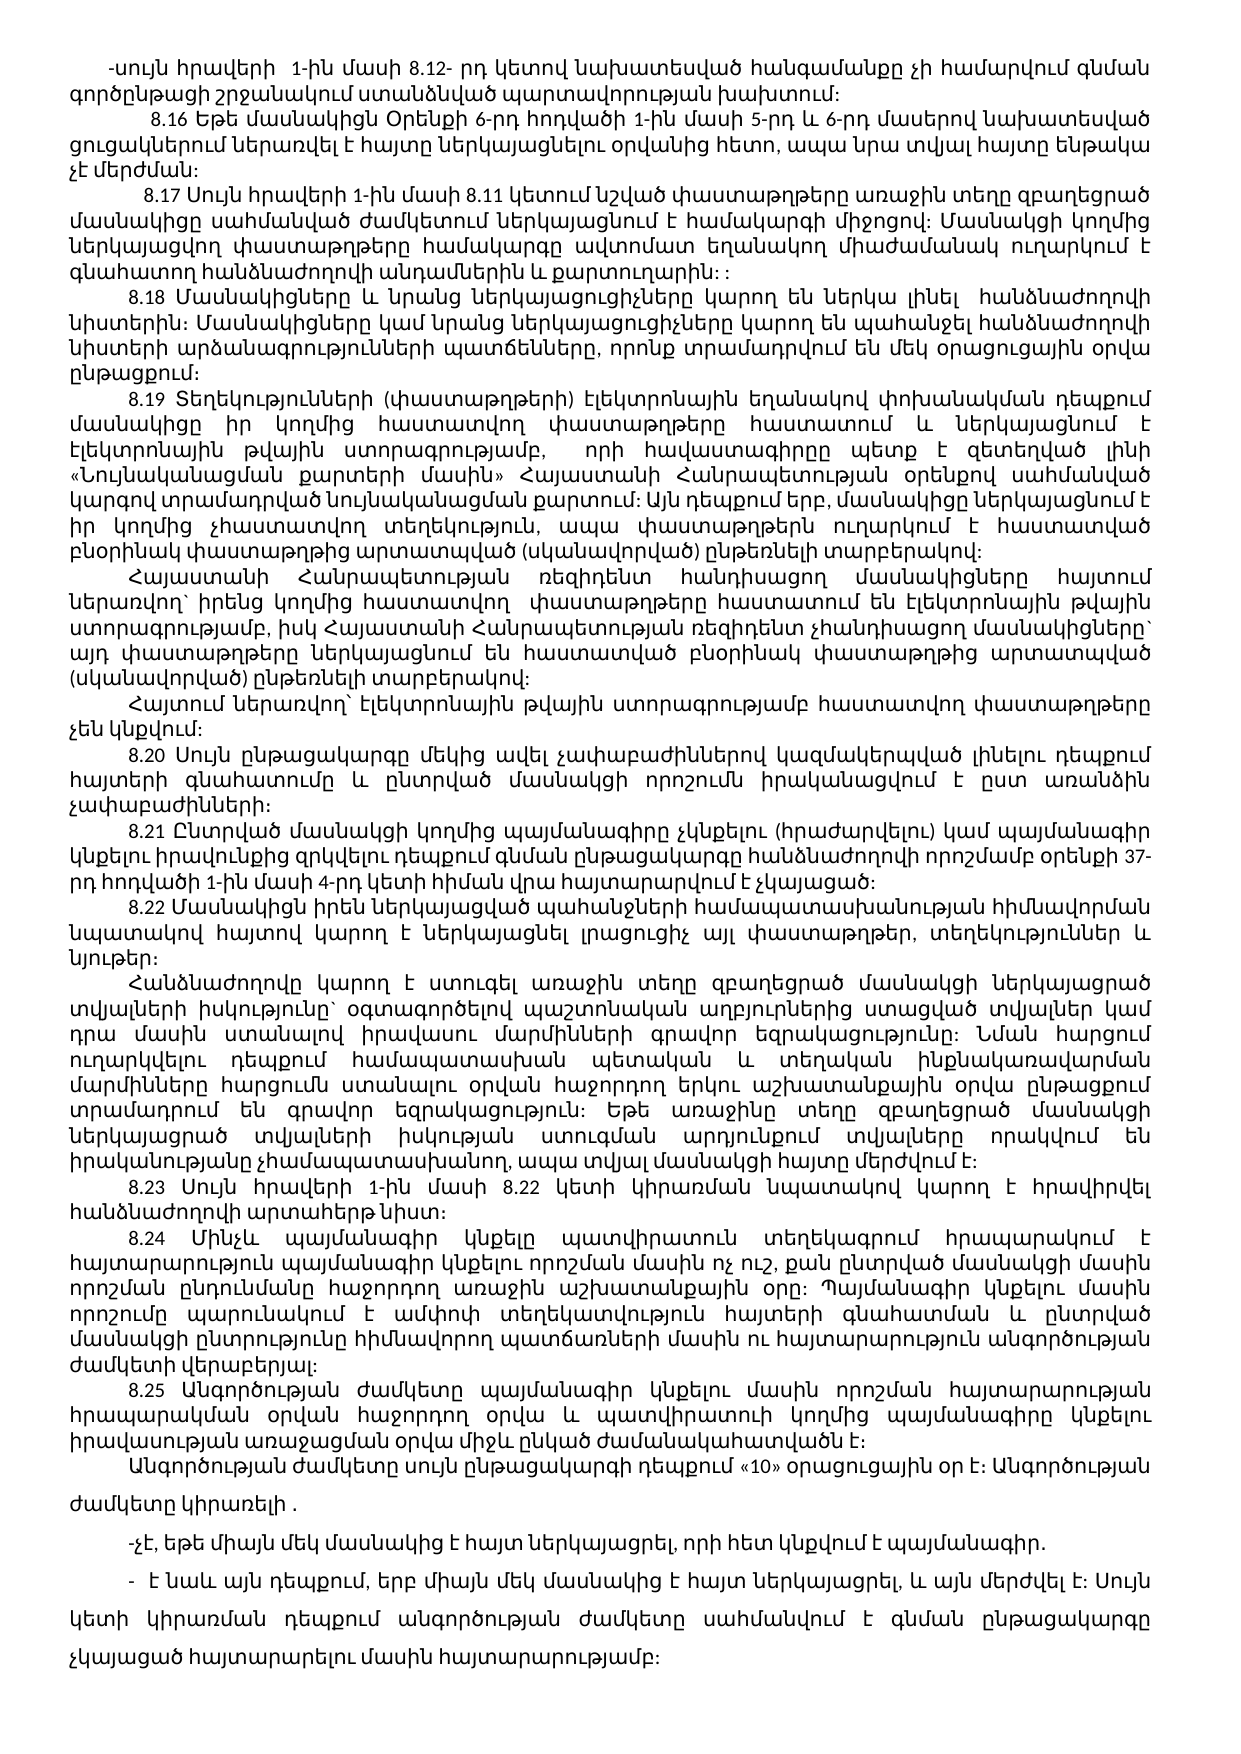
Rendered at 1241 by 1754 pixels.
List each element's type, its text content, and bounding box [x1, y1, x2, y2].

text 8.23 Սույն հրավերի 1-ին մասի 8.22 կետի կիրառման նպատակով կարող է հրավիրվել հանձնաժողովի արտահերթ նիստ։ [69, 1174, 1152, 1225]
text 8.17 Սույն հրավերի 1-ին մասի 8.11 կետում նշված փաստաթղթերը առաջին տեղը զբաղեցրած մասնակիցը սահմանված ժամկետում ներկայացնում է համակարգի միջոցով: Մասնակցի կողմից ներկայացվող փաստաթղթերը համակարգը ավտոմատ եղանակող միաժամանակ ուղարկում է գնահատող հանձնաժողովի անդամներին և քարտուղարին: : [69, 183, 1152, 284]
text 8.19 Տեղեկությունների (փաստաթղթերի) էլեկտրոնային եղանակով փոխանակման դեպքում մասնակիցը իր կողմից հաստատվող փաստաթղթերը հաստատում և ներկայացնում է էլեկտրոնային թվային ստորագրությամբ, որի հավաստագիրըը պետք է զետեղված լինի «Նույնականացման քարտերի մասին» Հայաստանի Հանրապետության օրենքով սահմանված կարգով տրամադրված նույնականացման քարտում: Այն դեպքում երբ, մասնակիցը ներկայացնում է իր կողմից չհաստատվող տեղեկություն, ապա փաստաթղթերն ուղարկում է հաստատված բնօրինակ փաստաթղթից արտատպված (սկանավորված) ընթեռնելի տարբերակով: [69, 386, 1152, 564]
text 8.22 Մասնակիցն իրեն ներկայացված պահանջների համապատասխանության հիմնավորման նպատակով հայտով կարող է ներկայացնել լրացուցիչ այլ փաստաթղթեր, տեղեկություններ և նյութեր։ [69, 894, 1152, 971]
text 8.20 Սույն ընթացակարգը մեկից ավել չափաբաժիններով կազմակերպված լինելու դեպքում հայտերի գնահատումը և ընտրված մասնակցի որոշումն իրականացվում է ըստ առանձին չափաբաժինների։ [69, 742, 1152, 818]
text 8.16 Եթե մասնակիցն Օրենքի 6-րդ հոդվածի 1-ին մասի 5-րդ և 6-րդ մասերով նախատեսված ցուցակներում ներառվել է հայտը ներկայացնելու օրվանից հետո, ապա նրա տվյալ հայտը ենթակա չէ մերժման: [69, 106, 1152, 183]
text - է նաև այն դեպքում, երբ միայն մեկ մասնակից է հայտ ներկայացրել, և այն մերժվել է: Սույն կետի կիրառման դեպքում անգործության ժամկետը սահմանվում է գնման ընթացակարգը չկայացած հայտարարելու մասին հայտարարությամբ: [69, 1568, 1152, 1669]
text Հայաստանի Հանրապետության ռեզիդենտ հանդիսացող մասնակիցները հայտում ներառվող` իրենց կողմից հաստատվող փաստաթղթերը հաստատում են էլեկտրոնային թվային ստորագրությամբ, իսկ Հայաստանի Հանրապետության ռեզիդենտ չհանդիսացող մասնակիցները` այդ փաստաթղթերը ներկայացնում են հաստատված բնօրինակ փաստաթղթից արտատպված (սկանավորված) ընթեռնելի տարբերակով: [69, 564, 1152, 691]
text 8.24 Մինչև պայմանագիր կնքելը պատվիրատուն տեղեկագրում հրապարակում է հայտարարություն պայմանագիր կնքելու որոշման մասին ոչ ուշ, քան ընտրված մասնակցի մասին որոշման ընդունմանը հաջորդող առաջին աշխատանքային օրը: Պայմանագիր կնքելու մասին որոշումը պարունակում է ամփոփ տեղեկատվություն հայտերի գնահատման և ընտրված մասնակցի ընտրությունը հիմնավորող պատճառների մասին ու հայտարարություն անգործության ժամկետի վերաբերյալ: [69, 1225, 1152, 1377]
text Հայտում ներառվող՝ էլեկտրոնային թվային ստորագրությամբ հաստատվող փաստաթղթերը չեն կնքվում: [69, 691, 1152, 742]
text 8.25 Անգործության ժամկետը պայմանագիր կնքելու մասին որոշման հայտարարության հրապարակման օրվան հաջորդող օրվա և պատվիրատուի կողմից պայմանագիրը կնքելու իրավասության առաջացման օրվա միջև ընկած ժամանակահատվածն է։ [69, 1377, 1152, 1453]
text -սույն հրավերի 1-ին մասի 8.12- րդ կետով նախատեսված հանգամանքը չի համարվում գնման գործընթացի շրջանակում ստանձնված պարտավորության խախտում: [69, 56, 1152, 106]
text 8.21 Ընտրված մասնակցի կողմից պայմանագիրը չկնքելու (հրաժարվելու) կամ պայմանագիր կնքելու իրավունքից զրկվելու դեպքում գնման ընթացակարգը հանձնաժողովի որոշմամբ օրենքի 37-րդ հոդվածի 1-ին մասի 4-րդ կետի հիման վրա հայտարարվում է չկայացած: [69, 818, 1152, 894]
text 8.18 Մասնակիցները և նրանց ներկայացուցիչները կարող են ներկա լինել հանձնաժողովի նիստերին։ Մասնակիցները կամ նրանց ներկայացուցիչները կարող են պահանջել հանձնաժողովի նիստերի արձանագրությունների պատճենները, որոնք տրամադրվում են մեկ օրացուցային օրվա ընթացքում։ [69, 284, 1152, 386]
text Անգործության ժամկետը սույն ընթացակարգի դեպքում «10» օրացուցային օր է։ Անգործության ժամկետը կիրառելի ․ [69, 1453, 1152, 1517]
text Հանձնաժողովը կարող է ստուգել առաջին տեղը զբաղեցրած մասնակցի ներկայացրած տվյալների իսկությունը` օգտագործելով պաշտոնական աղբյուրներից ստացված տվյալներ կամ դրա մասին ստանալով իրավասու մարմինների գրավոր եզրակացությունը: Նման հարցում ուղարկվելու դեպքում համապատասխան պետական և տեղական ինքնակառավարման մարմինները հարցումն ստանալու օրվան հաջորդող երկու աշխատանքային օրվա ընթացքում տրամադրում են գրավոր եզրակացություն: Եթե առաջինը տեղը զբաղեցրած մասնակցի ներկայացրած տվյալների իսկության ստուգման արդյունքում տվյալները որակվում են իրականությանը չհամապատասխանող, ապա տվյալ մասնակցի հայտը մերժվում է: [69, 971, 1152, 1174]
text -չէ, եթե միայն մեկ մասնակից է հայտ ներկայացրել, որի հետ կնքվում է պայմանագիր․ [69, 1530, 1152, 1555]
